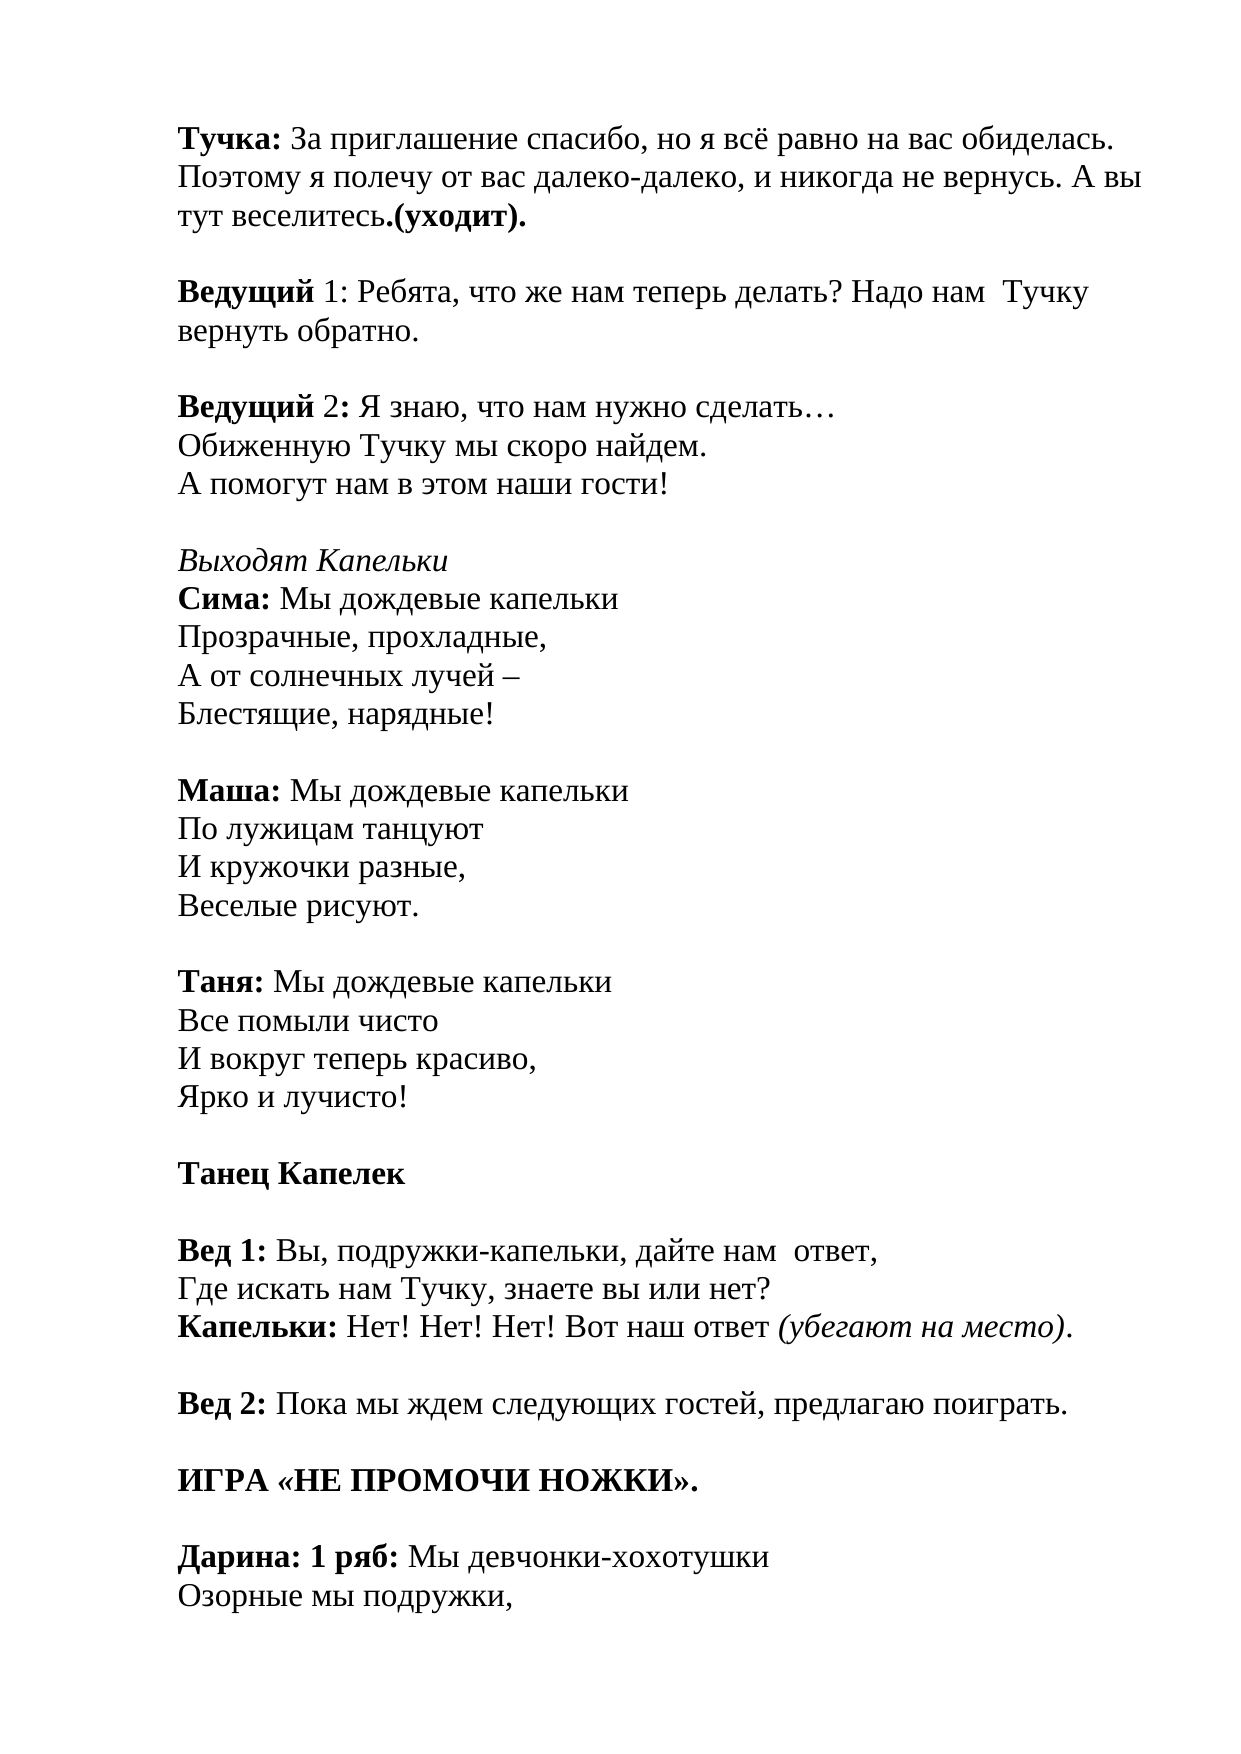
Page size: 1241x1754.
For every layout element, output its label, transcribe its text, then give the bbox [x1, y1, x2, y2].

text И кружочки разные, [177, 846, 1152, 885]
text Ведущий 2: Я знаю, что нам нужно сделать… [177, 386, 1152, 425]
text А от солнечных лучей – [177, 655, 1152, 693]
text Ведущий 1: Ребята, что же нам теперь делать? Надо нам Тучку вернуть обратно. [177, 271, 1152, 348]
text Капельки: Нет! Нет! Нет! Вот наш ответ (убегают на место). [177, 1306, 1152, 1345]
text Сима: Мы дождевые капельки [177, 578, 1152, 616]
text Тучка: За приглашение спасибо, но я всё равно на вас обиделась. Поэтому я полечу от вас далеко-далеко, и никогда не вернусь. А вы тут веселитесь.(уходит). [177, 118, 1152, 233]
text Где искать нам Тучку, знаете вы или нет? [177, 1268, 1152, 1306]
text ИГРА «НЕ ПРОМОЧИ НОЖКИ». [177, 1460, 1152, 1498]
text Вед 2: Пока мы ждем следующих гостей, предлагаю поиграть. [177, 1383, 1152, 1421]
text Прозрачные, прохладные, [177, 616, 1152, 655]
text Танец Капелек [177, 1153, 1152, 1191]
text Все помыли чисто [177, 1000, 1152, 1038]
text По лужицам танцуют [177, 808, 1152, 846]
text Выходят Капельки [177, 540, 1152, 578]
text А помогут нам в этом наши гости! [177, 463, 1152, 501]
text Веселые рисуют. [177, 885, 1152, 923]
text Таня: Мы дождевые капельки [177, 961, 1152, 1000]
text Ярко и лучисто! [177, 1076, 1152, 1115]
text Обиженную Тучку мы скоро найдем. [177, 425, 1152, 463]
text Маша: Мы дождевые капельки [177, 770, 1152, 808]
text И вокруг теперь красиво, [177, 1038, 1152, 1076]
text Дарина: 1 ряб: Мы девчонки-хохотушки [177, 1536, 1152, 1575]
text Блестящие, нарядные! [177, 693, 1152, 731]
text Озорные мы подружки, [177, 1575, 1152, 1613]
text Вед 1: Вы, подружки-капельки, дайте нам ответ, [177, 1230, 1152, 1268]
